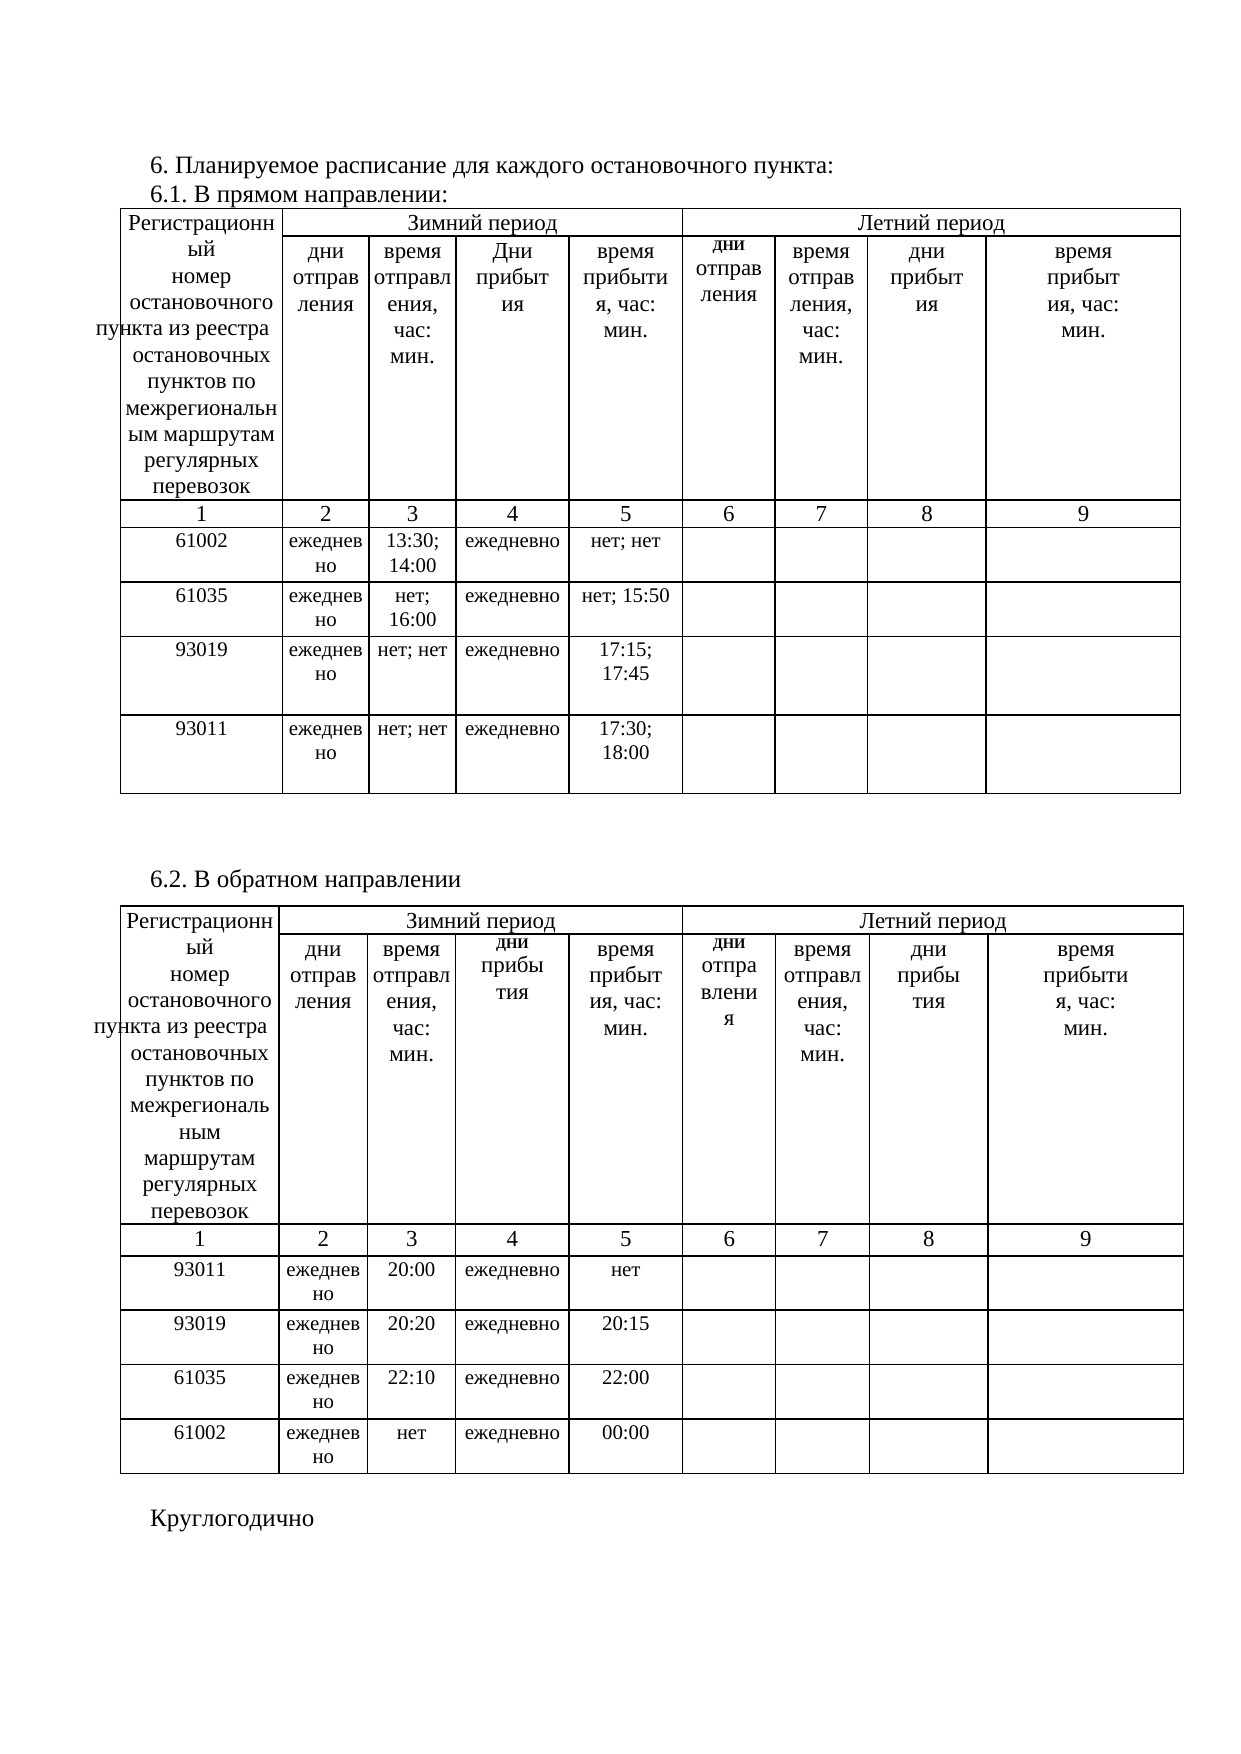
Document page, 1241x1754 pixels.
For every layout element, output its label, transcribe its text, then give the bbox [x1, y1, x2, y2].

table_cell [868, 583, 985, 636]
table_cell 17:30; 18:00 [570, 716, 682, 792]
table_cell ДНИ прибы тия [456, 935, 568, 1223]
table_cell 13:30; 14:00 [370, 528, 455, 581]
table_cell 17:15; 17:45 [570, 637, 682, 714]
table_cell время отправл ения, час: мин. [776, 935, 869, 1223]
table_cell ежедневно [283, 583, 368, 636]
table_cell 4 [457, 501, 568, 527]
text 6.1. В прямом направлении: [150, 179, 1090, 207]
table_cell ежедневно [457, 583, 568, 636]
table_cell 20:00 [368, 1257, 455, 1309]
table_cell 5 [570, 501, 682, 527]
table_cell 2 [283, 501, 368, 527]
table_header Зимний период [280, 907, 682, 933]
table_cell ежедневно [457, 637, 568, 714]
table_cell 20:20 [368, 1311, 455, 1364]
table_cell ДНИ отправ ления [683, 237, 774, 499]
table_cell нет; 15:50 [570, 583, 682, 636]
table_cell 3 [370, 501, 455, 527]
table_cell время прибыт ия, час: мин. [570, 935, 682, 1223]
table_cell 93011 [121, 716, 282, 792]
table_cell [987, 583, 1180, 636]
table_cell [683, 637, 774, 714]
table_cell [776, 1311, 869, 1364]
table_cell [683, 1365, 775, 1418]
table_cell [870, 1311, 987, 1364]
table_cell 7 [776, 501, 867, 527]
table_cell 9 [987, 501, 1180, 527]
table_cell 6 [683, 1225, 775, 1255]
table_cell ДНИ отпра влени я [683, 935, 775, 1223]
table_cell 93019 [121, 1311, 278, 1364]
table_cell [868, 528, 985, 581]
table_cell время прибыт ия, час: мин. [987, 237, 1180, 499]
table_cell ежедневно [456, 1311, 568, 1364]
table_cell нет; нет [570, 528, 682, 581]
table_cell нет; нет [370, 716, 455, 792]
table_cell [776, 1257, 869, 1309]
table_cell ежедневно [456, 1420, 568, 1472]
table_header Зимний период [283, 209, 682, 235]
table_cell дни прибыт ия [868, 237, 985, 499]
table_cell дни отправ ления [280, 935, 367, 1223]
table_cell [683, 583, 774, 636]
table_cell 9 [989, 1225, 1183, 1255]
table_cell 22:10 [368, 1365, 455, 1418]
table_cell время прибыти я, час: мин. [570, 237, 682, 499]
table_cell [776, 528, 867, 581]
table_cell 1 [121, 501, 282, 527]
table_cell 8 [868, 501, 985, 527]
table_cell [989, 1257, 1183, 1309]
table_cell [776, 716, 867, 792]
table_cell 4 [456, 1225, 568, 1255]
table_header Летний период [683, 209, 1180, 235]
table_cell 8 [870, 1225, 987, 1255]
table_cell 61035 [121, 1365, 278, 1418]
table_cell время отправл ения, час: мин. [368, 935, 455, 1223]
table_cell 1 [121, 1225, 278, 1255]
table_cell время отправ ления, час: мин. [776, 237, 867, 499]
table_header Регистрационный номер остановочного пункта из реестра остановочных пунктов по межрегиональным маршрутам регулярных перевозок [121, 209, 282, 499]
table_cell [870, 1257, 987, 1309]
table_cell [989, 1311, 1183, 1364]
table_header Летний период [683, 907, 1183, 933]
table_cell ежедневно [456, 1365, 568, 1418]
table_cell нет [570, 1257, 682, 1309]
table_cell ежедневно [280, 1257, 367, 1309]
table_header Регистрационный номер остановочного пункта из реестра остановочных пунктов по межрегиональным маршрутам регулярных перевозок [121, 907, 278, 1223]
table_cell ежедневно [456, 1257, 568, 1309]
table_cell [683, 528, 774, 581]
table_cell [989, 1365, 1183, 1418]
table_cell 22:00 [570, 1365, 682, 1418]
table_cell нет [368, 1420, 455, 1472]
table_cell 93011 [121, 1257, 278, 1309]
table_cell дни отправ ления [283, 237, 368, 499]
table_cell [776, 1365, 869, 1418]
table_cell 3 [368, 1225, 455, 1255]
table_cell [989, 1420, 1183, 1472]
table_cell [987, 716, 1180, 792]
text Круглогодично [150, 1503, 1090, 1532]
table_cell 00:00 [570, 1420, 682, 1472]
table_cell [870, 1365, 987, 1418]
text 6. Планируемое расписание для каждого остановочного пункта: [150, 150, 1090, 179]
table_cell 2 [280, 1225, 367, 1255]
table_cell ежедневно [280, 1311, 367, 1364]
table_cell [776, 1420, 869, 1472]
table_cell 6 [683, 501, 774, 527]
table_cell [683, 1420, 775, 1472]
table_cell [987, 637, 1180, 714]
table_cell ежедневно [283, 716, 368, 792]
table_cell 93019 [121, 637, 282, 714]
table_cell [868, 716, 985, 792]
table_cell 20:15 [570, 1311, 682, 1364]
table_cell нет; нет [370, 637, 455, 714]
table_cell ежедневно [283, 528, 368, 581]
table_cell 5 [570, 1225, 682, 1255]
table_cell ежедневно [457, 716, 568, 792]
table_cell ежедневно [280, 1420, 367, 1472]
table_cell дни прибы тия [870, 935, 987, 1223]
table_cell 61002 [121, 1420, 278, 1472]
table_cell 61035 [121, 583, 282, 636]
table_cell [776, 583, 867, 636]
table_cell ежедневно [457, 528, 568, 581]
table_cell [987, 528, 1180, 581]
table_cell 61002 [121, 528, 282, 581]
table_cell [870, 1420, 987, 1472]
table_cell [683, 1311, 775, 1364]
table_cell [776, 637, 867, 714]
table_cell ежедневно [283, 637, 368, 714]
table_cell время прибыти я, час: мин. [989, 935, 1183, 1223]
table_cell Дни прибыт ия [457, 237, 568, 499]
table_cell ежедневно [280, 1365, 367, 1418]
table_cell [683, 1257, 775, 1309]
table_cell время отправл ения, час: мин. [370, 237, 455, 499]
table_cell [683, 716, 774, 792]
text 6.2. В обратном направлении [150, 864, 1090, 893]
table_cell 7 [776, 1225, 869, 1255]
table_cell [868, 637, 985, 714]
table_cell нет; 16:00 [370, 583, 455, 636]
